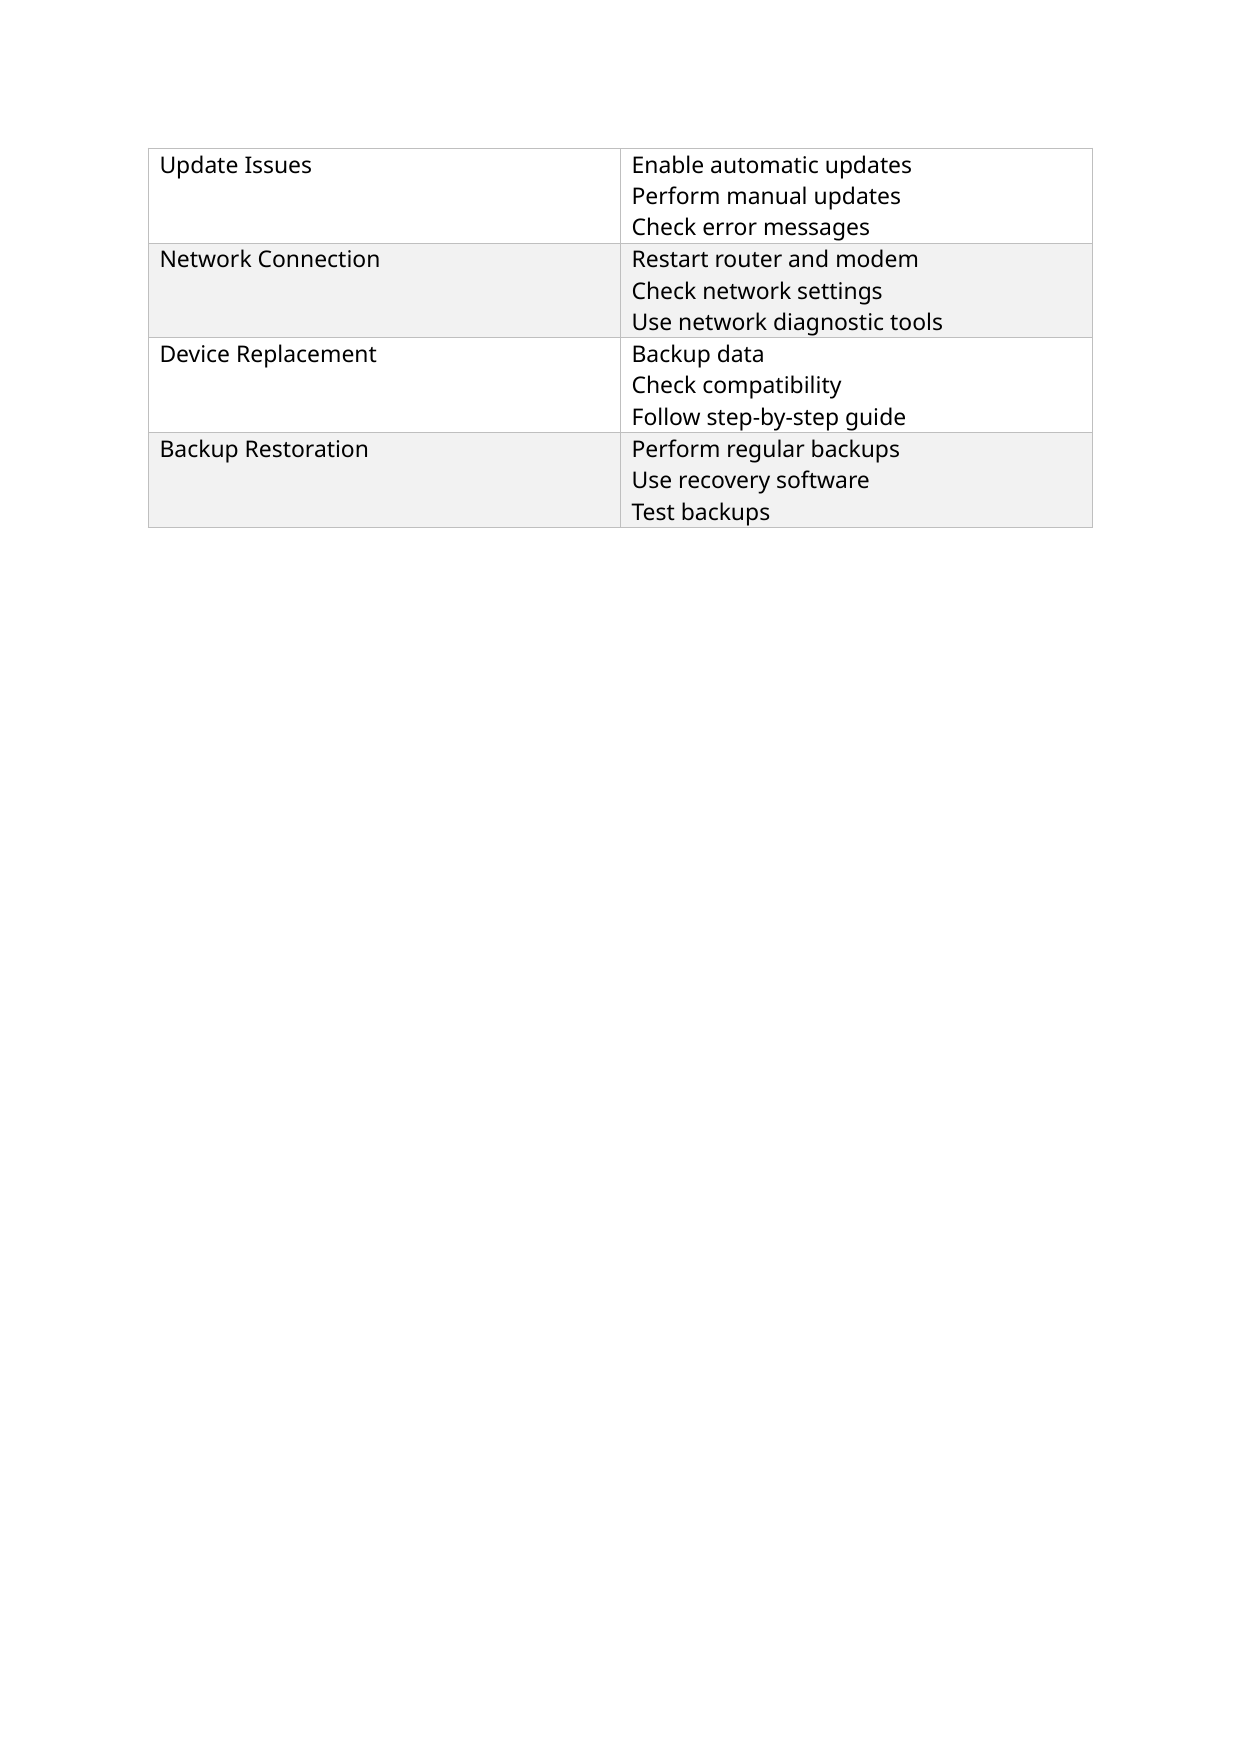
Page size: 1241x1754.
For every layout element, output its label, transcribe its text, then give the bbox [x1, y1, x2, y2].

table_cell Backup data Check compatibility Follow step-by-step guide [621, 338, 1092, 432]
table_cell Backup Restoration [149, 433, 620, 527]
table_cell Enable automatic updates Perform manual updates Check error messages [621, 149, 1092, 242]
table_cell Network Connection [149, 244, 620, 337]
table_cell Device Replacement [149, 338, 620, 432]
table_cell Restart router and modem Check network settings Use network diagnostic tools [621, 244, 1092, 337]
table_cell Perform regular backups Use recovery software Test backups [621, 433, 1092, 527]
table_cell Update Issues [149, 149, 620, 242]
